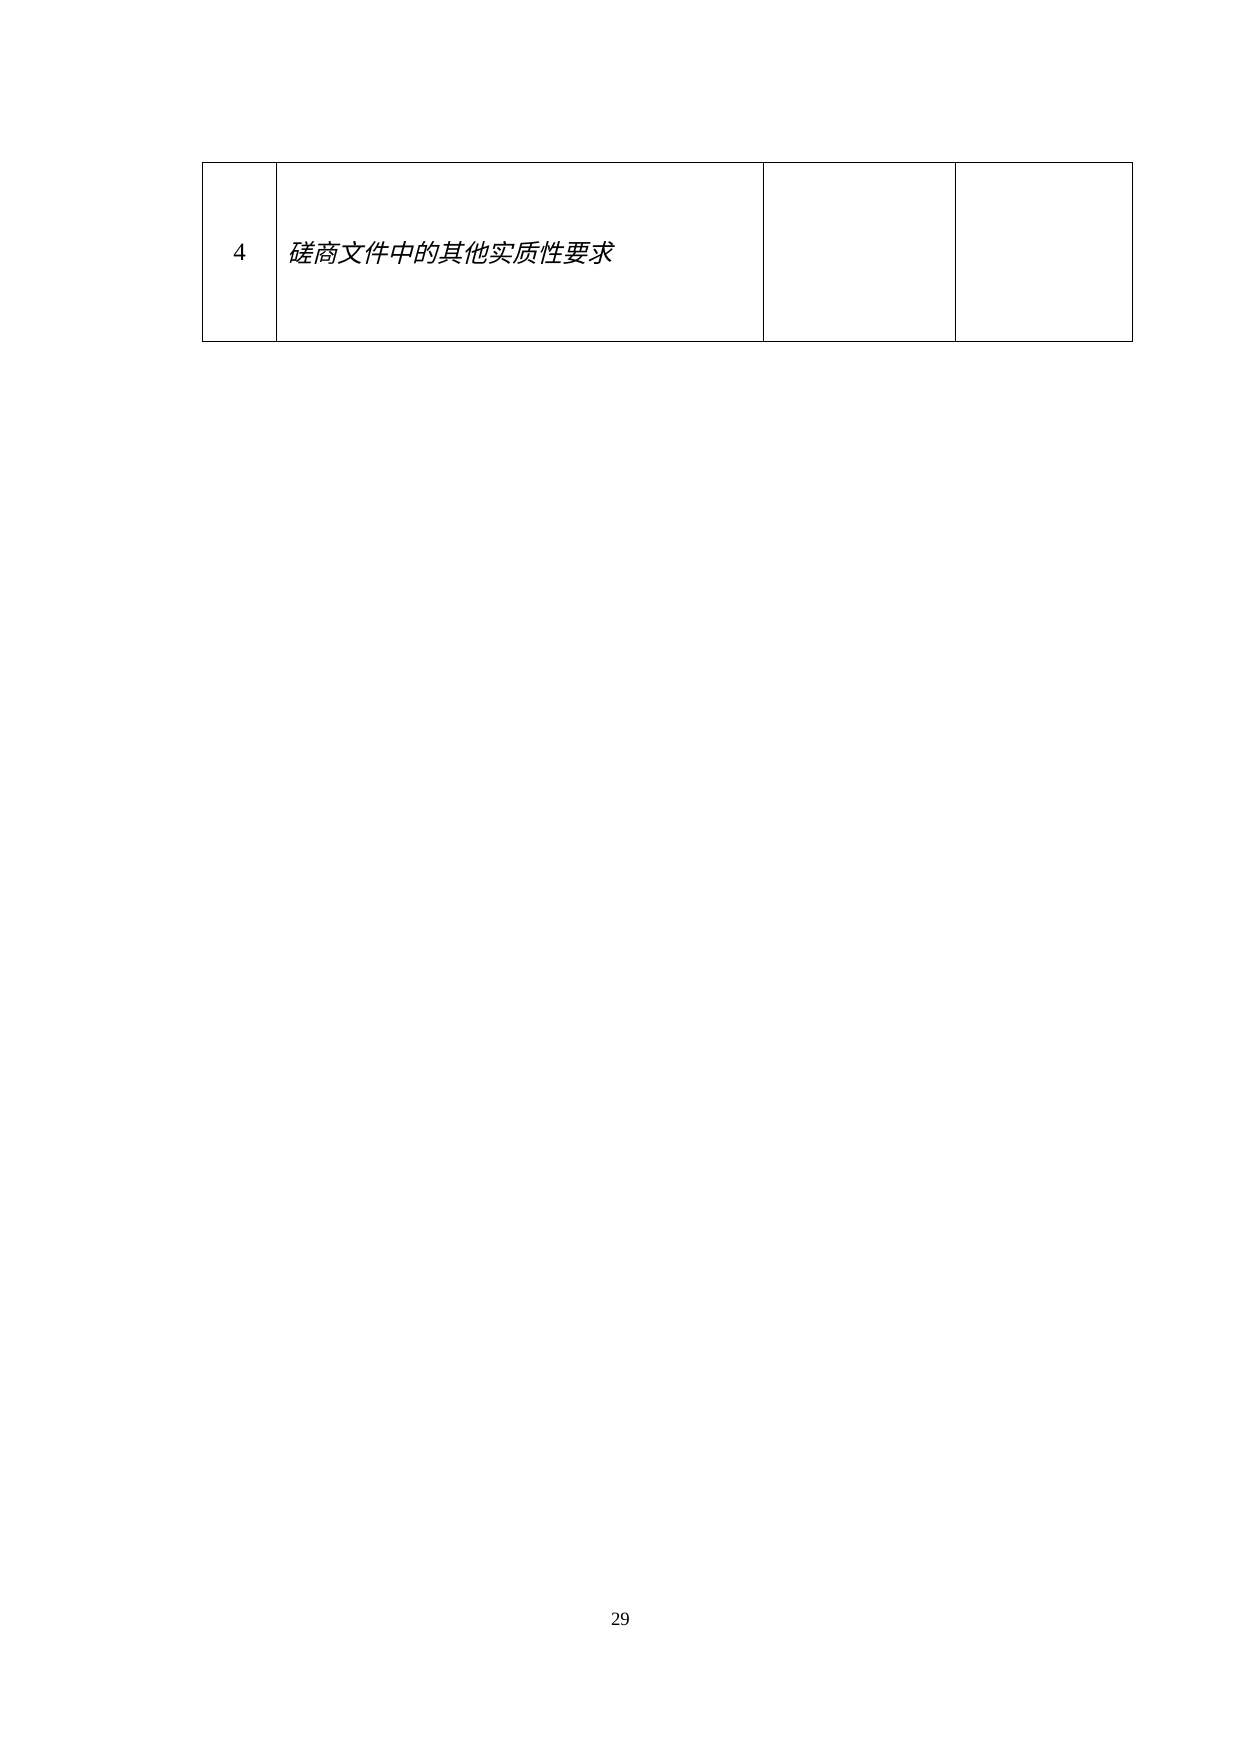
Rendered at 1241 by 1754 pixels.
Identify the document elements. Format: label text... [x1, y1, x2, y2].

table_cell 4 [203, 163, 276, 341]
table_cell [956, 163, 1132, 341]
table_cell 磋商文件中的其他实质性要求 [277, 163, 763, 341]
table_cell [764, 163, 955, 341]
